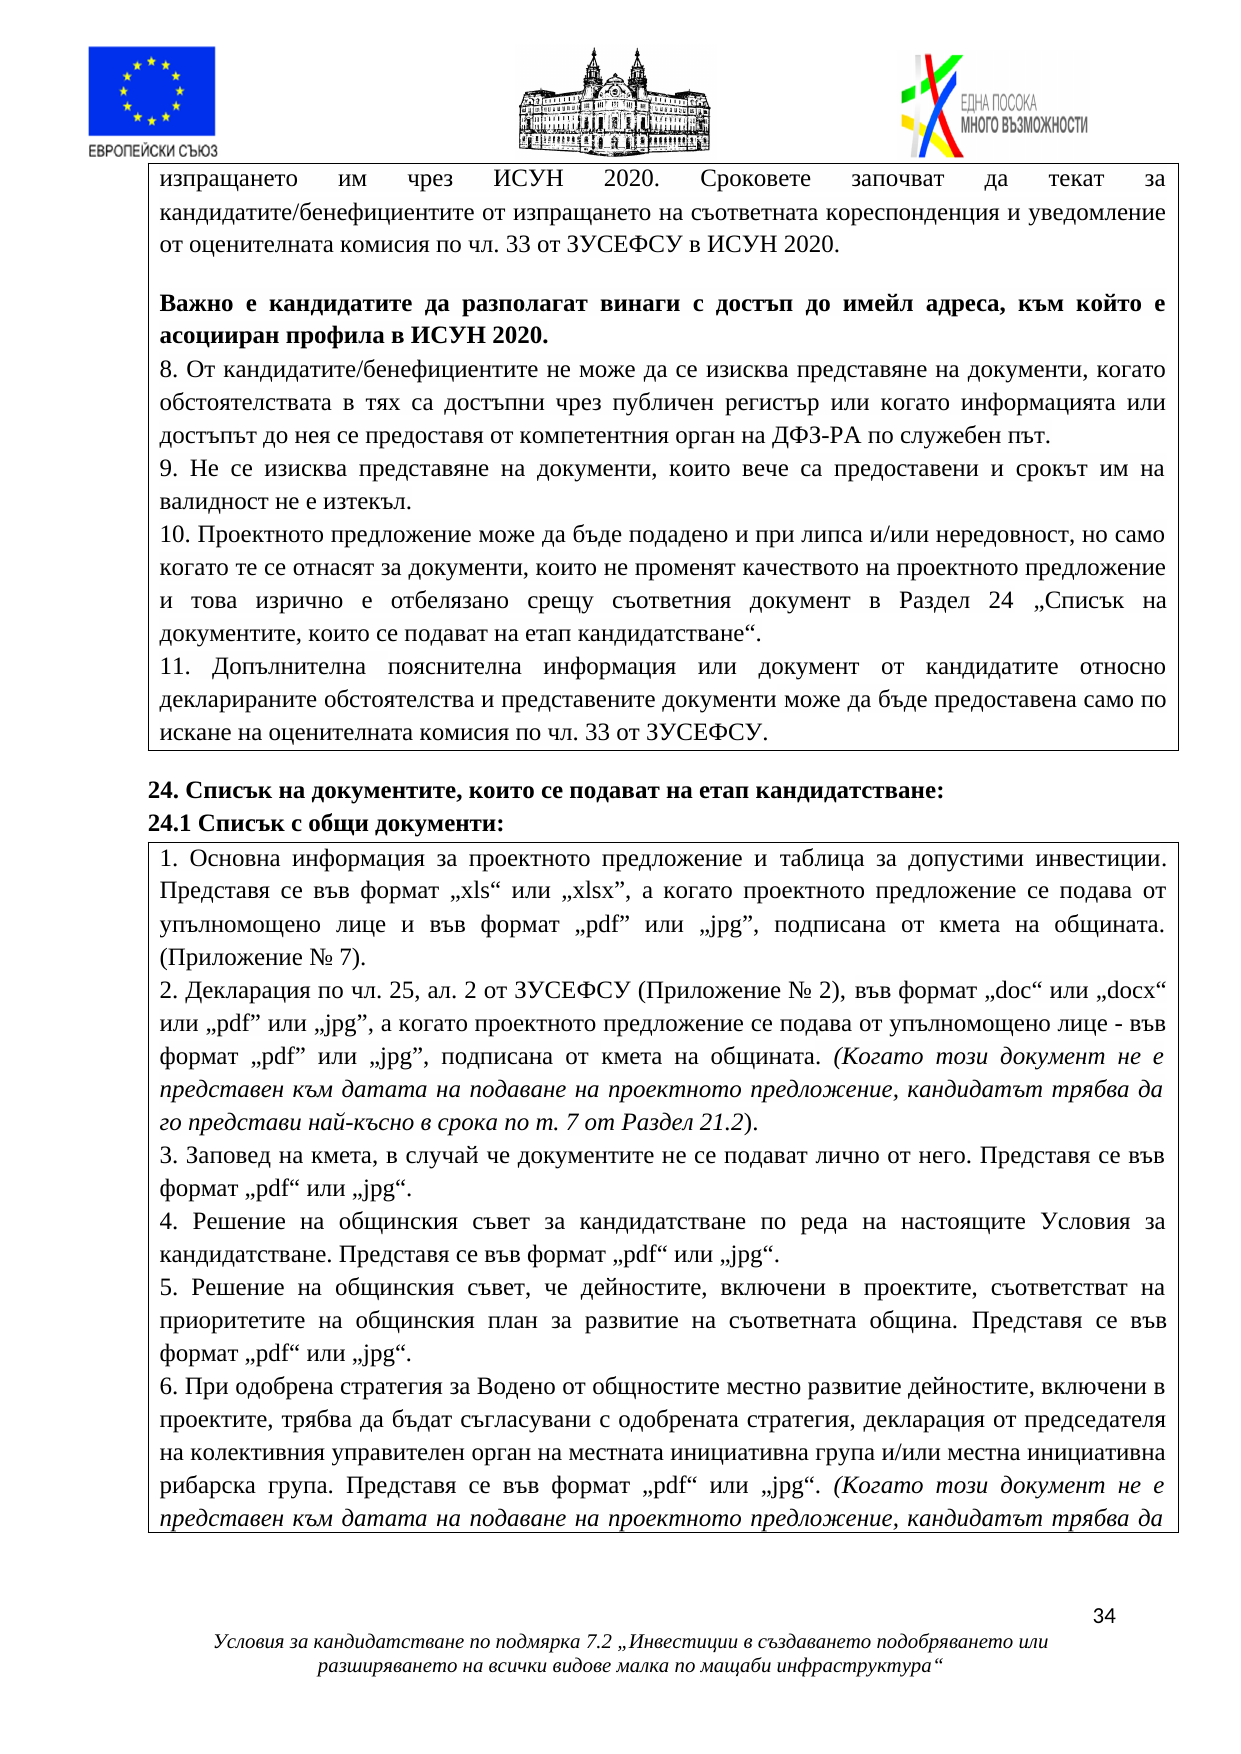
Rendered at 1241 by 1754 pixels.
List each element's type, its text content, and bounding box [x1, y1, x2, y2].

subtitle 24.1 Списък с общи документи: [148, 808, 1116, 837]
picture [88, 45, 219, 160]
picture [896, 50, 1090, 160]
subtitle 24. Списък на документите, които се подават на етап кандидатстване: [148, 776, 1116, 804]
picture [514, 44, 718, 160]
